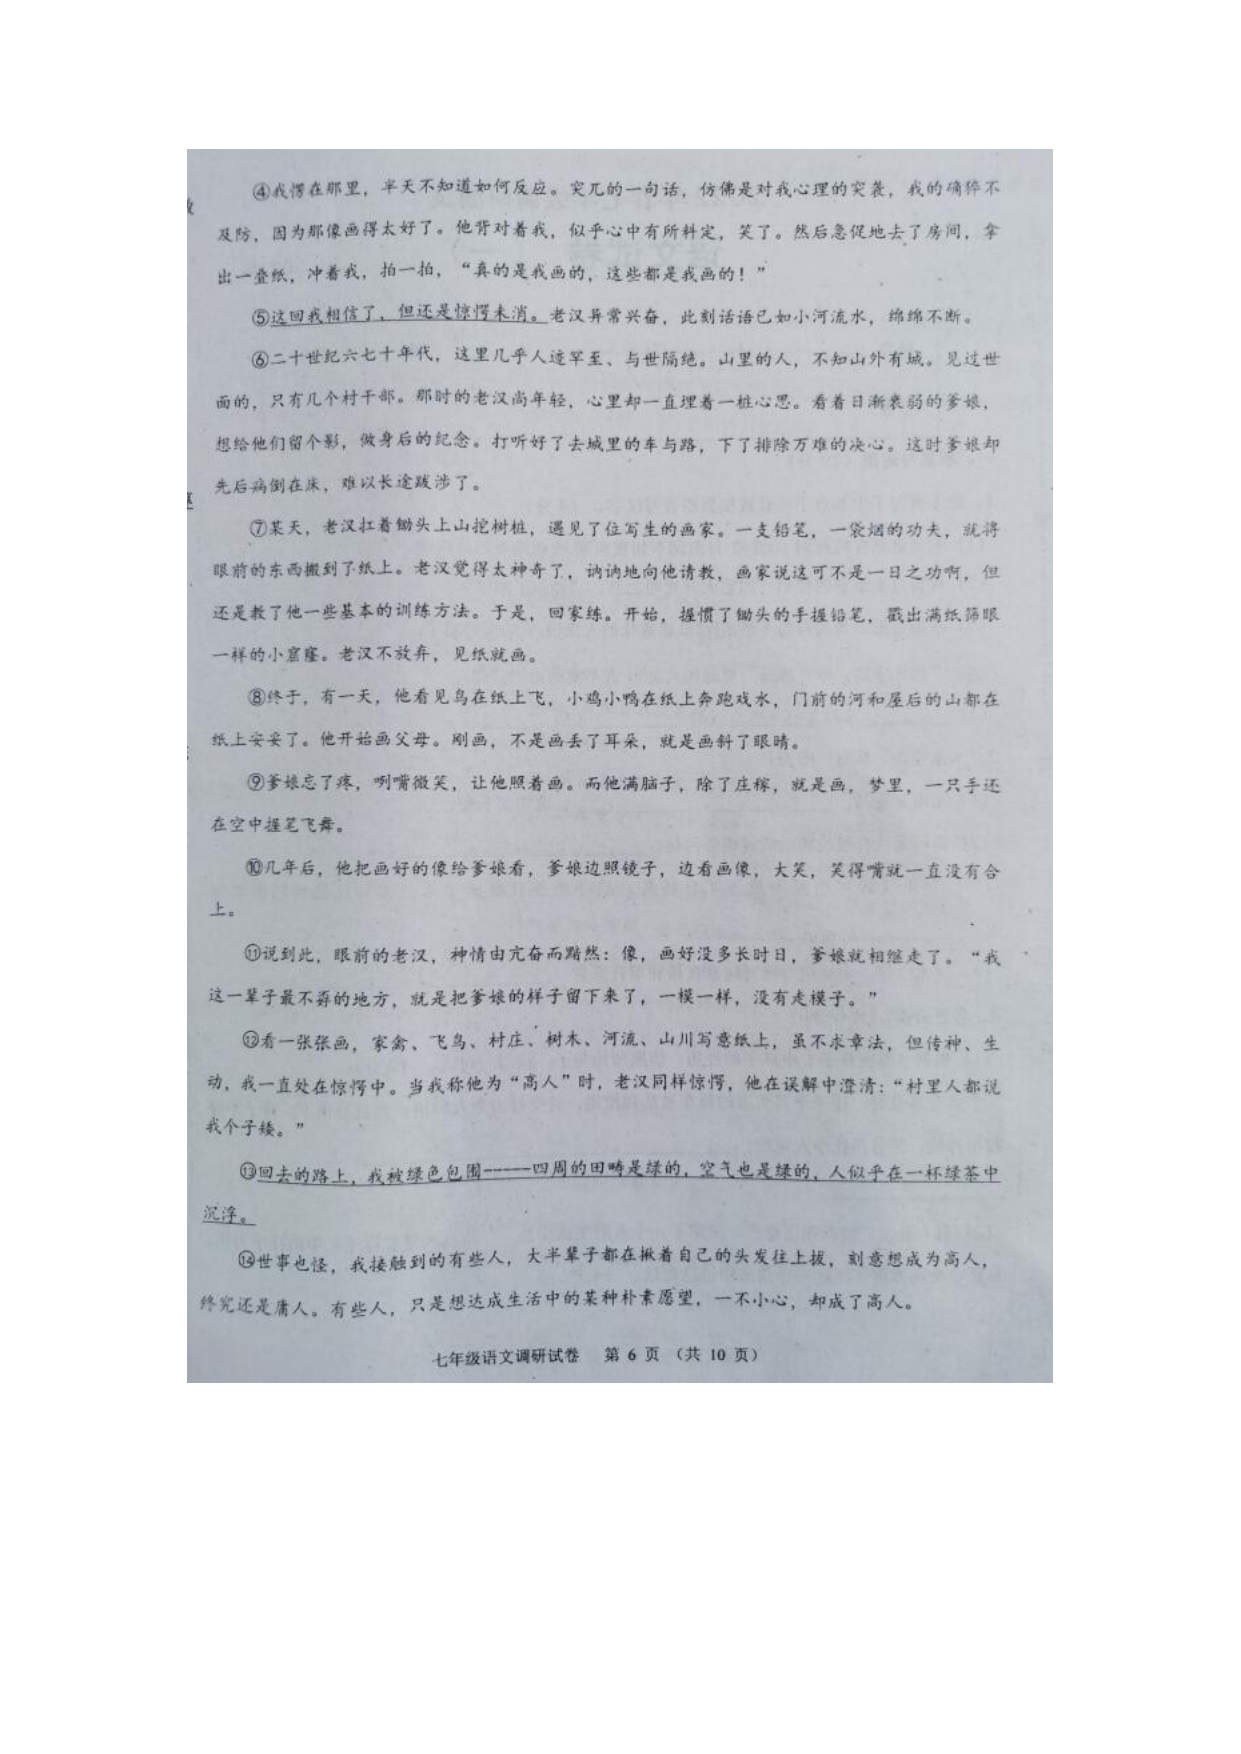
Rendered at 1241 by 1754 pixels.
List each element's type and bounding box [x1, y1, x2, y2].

picture [187, 149, 1053, 1383]
